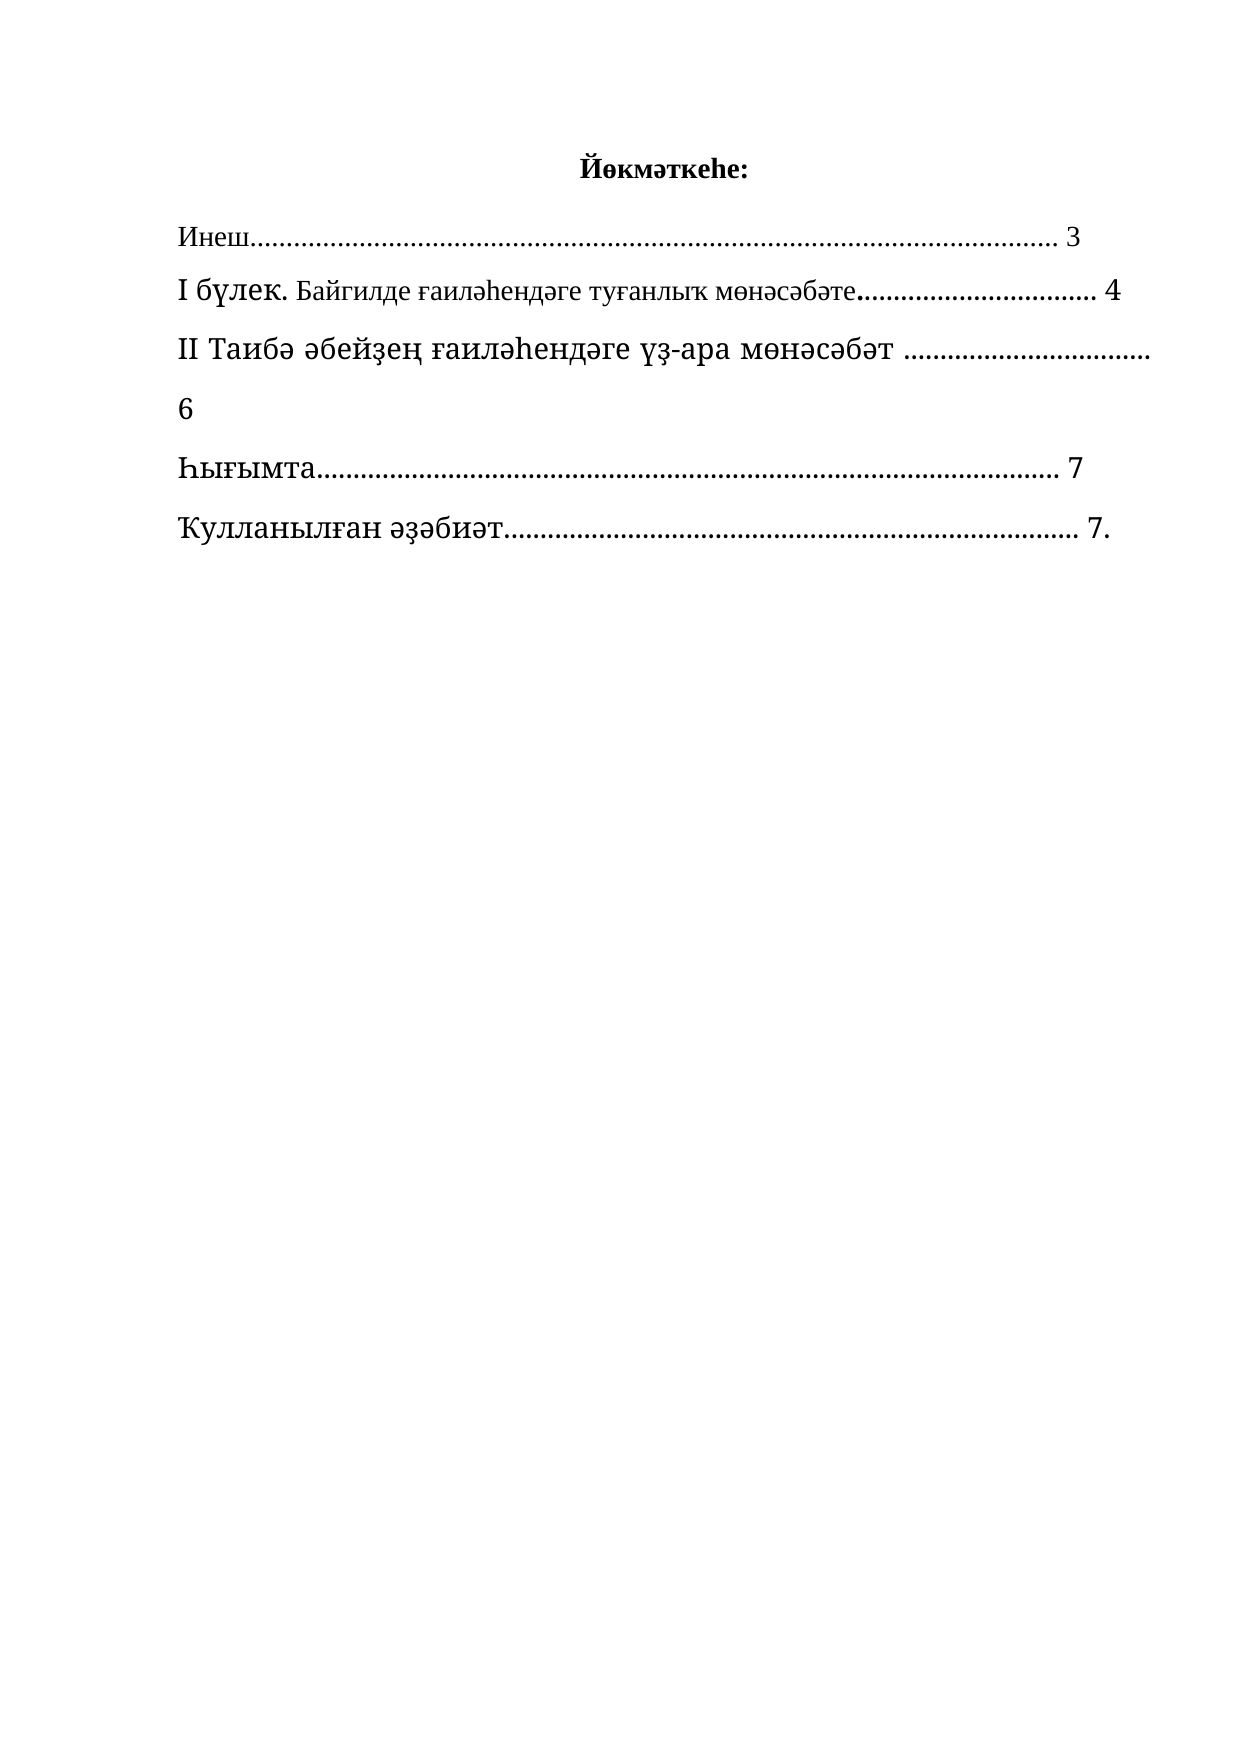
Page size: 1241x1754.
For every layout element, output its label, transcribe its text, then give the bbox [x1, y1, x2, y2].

text Һығымта...................................................................................................... 7 [177, 447, 1152, 487]
text Йөкмәткеһе: [177, 152, 1152, 185]
text I бүлек. Байгилде ғаиләһендәге туғанлыҡ мөнәсәбәте................................. 4 [177, 269, 1152, 309]
text Ҡулланылған әҙәбиәт............................................................................... 7. [177, 507, 1152, 547]
text Инеш............................................................................................................... 3 [177, 219, 1152, 252]
text II Таибә әбейҙең ғаиләһендәге үҙ-ара мөнәсәбәт .................................. 6 [177, 328, 1152, 428]
